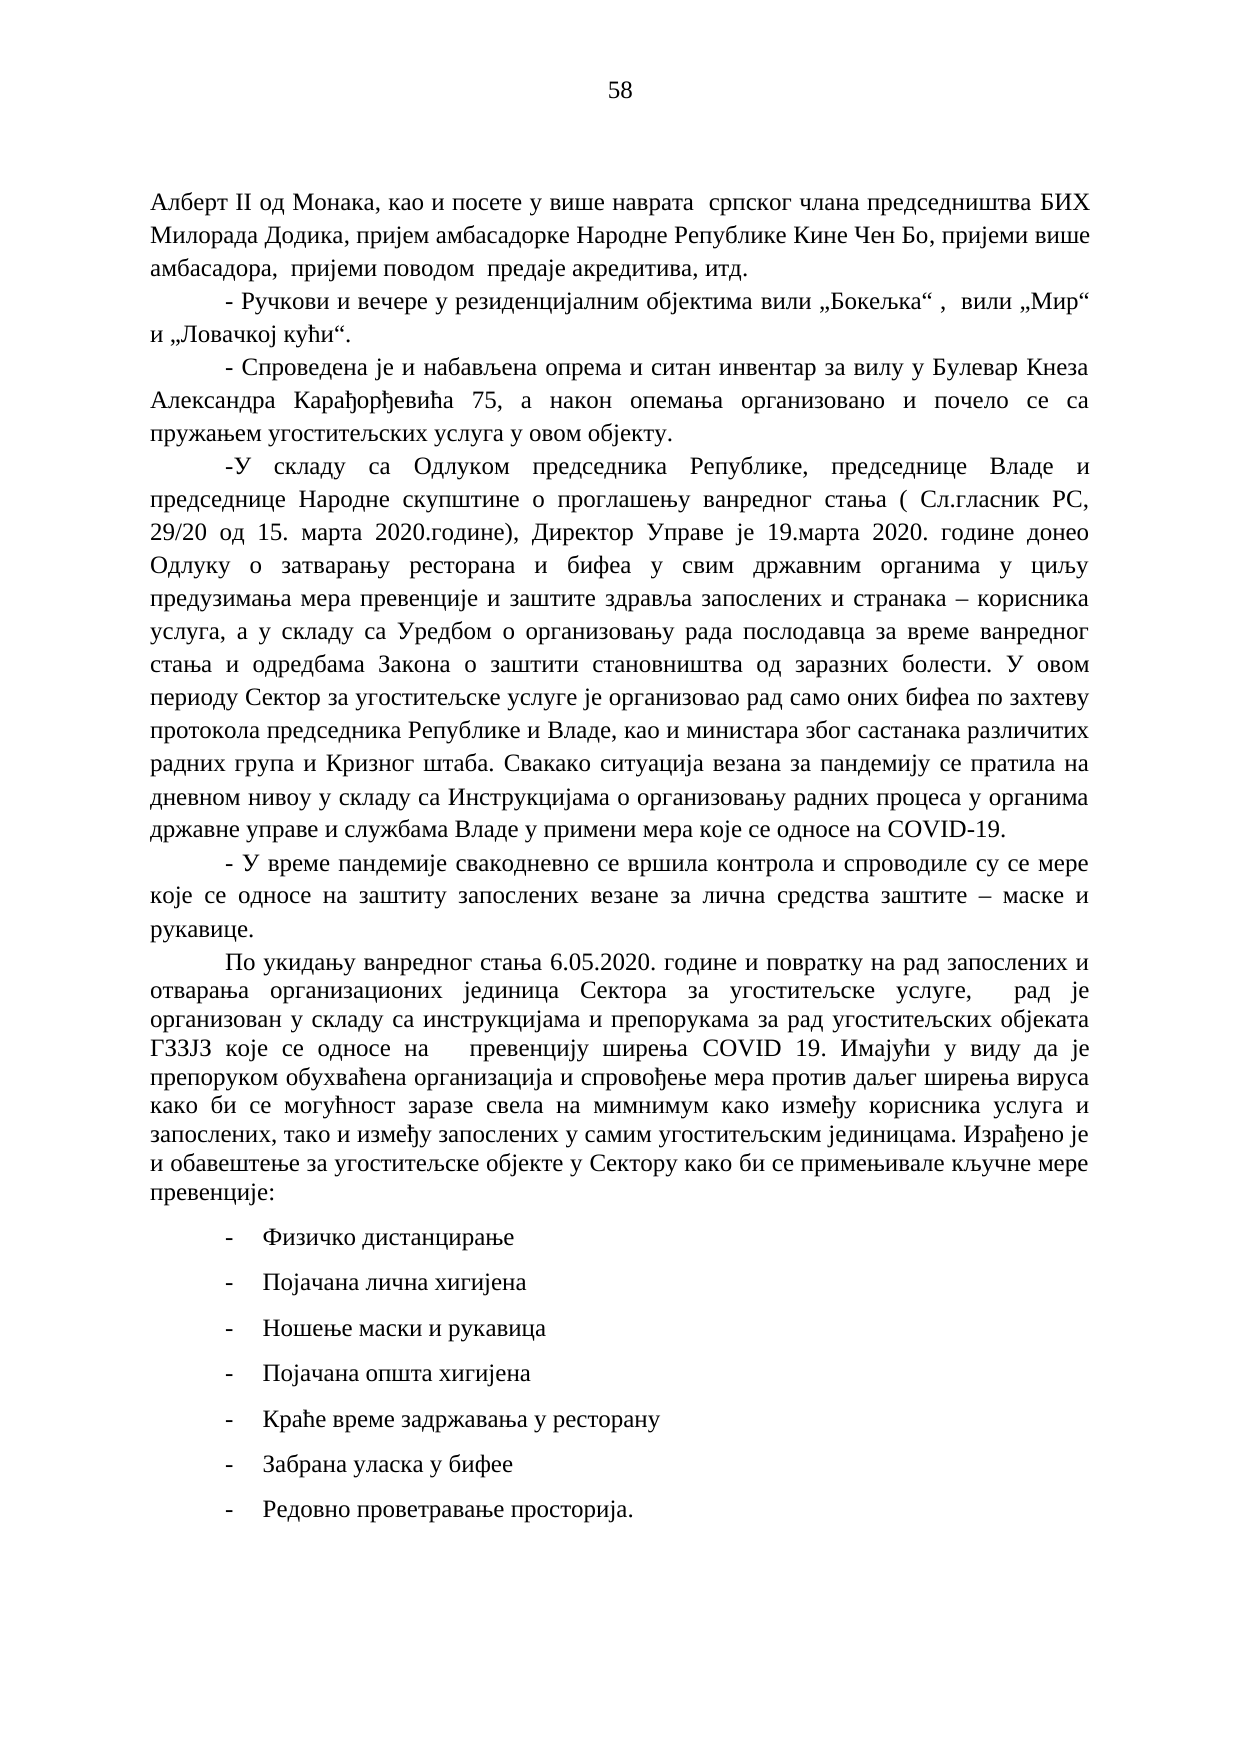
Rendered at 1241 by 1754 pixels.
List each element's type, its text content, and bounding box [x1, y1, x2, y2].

text - Ручкови и вечере у резиденцијалним објектима вили „Бокељка“ , вили „Мир“ и „Ловачкој кући“. [150, 286, 1090, 348]
text - Спроведена је и набављена опрема и ситан инвентар за вилу у Булевар Кнеза Александра Карађорђевића 75, а након опемања организовано и почело се са пружањем угоститељских услуга у овом објекту. [150, 352, 1090, 447]
list Редовно проветравање просторија. [225, 1494, 1090, 1523]
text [150, 187, 1090, 282]
list Појачана лична хигијена [225, 1267, 1090, 1296]
text -У складу са Одлуком председника Републике, председнице Владе и председнице Народне скупштине о проглашењу ванредног стања ( Сл.гласник РС, 29/20 од 15. марта 2020.године), Директор Управе је 19.марта 2020. године донео Одлуку о затварању ресторана и бифеа у свим државним органима у циљу предузимања мера превенције и заштите здравља запослених и странака – корисника услуга, а у складу са Уредбом о организовању рада послодавца за време ванредног стања и одредбама Закона о заштити становништва од заразних болести. У овом периоду Сектор за угоститељске услуге је организовао рад само оних бифеа по захтеву протокола председника Републике и Владе, као и министара због састанака различитих радних група и Кризног штаба. Свакако ситуација везана за пандемију се пратила на дневном нивоу у складу са Инструкцијама о организовању радних процеса у органима државне управе и службама Владе у примени мера које се односе на COVID-19. [150, 451, 1090, 843]
text По укидању ванредног стања 6.05.2020. године и повратку на рад запослених и отварања организационих јединица Сектора за угоститељске услуге, рад је организован у складу са инструкцијама и препорукама за рад угоститељских објеката ГЗЗЈЗ које се односе на превенцију ширења COVID 19. Имајући у виду да је препоруком обухваћена организација и спровођење мера против даљег ширења вируса како би се могућност заразе свела на мимнимум како између корисника услуга и запослених, тако и између запослених у самим угоститељским јединицама. Израђено је и обавештење за угоститељске објекте у Сектору како би се примењивале кључне мере превенције: [150, 947, 1090, 1205]
list Ношење маски и рукавица [225, 1313, 1090, 1342]
text - У време пандемије свакодневно се вршила контрола и спроводиле су се мере које се односе на заштиту запослених везане за лична средства заштите – маске и рукавице. [150, 848, 1090, 942]
list Краће време задржавања у ресторану [225, 1404, 1090, 1432]
list Појачана општа хигијена [225, 1358, 1090, 1387]
list Забрана уласка у бифее [225, 1449, 1090, 1478]
list Физичко дистанцирање [225, 1222, 1090, 1251]
